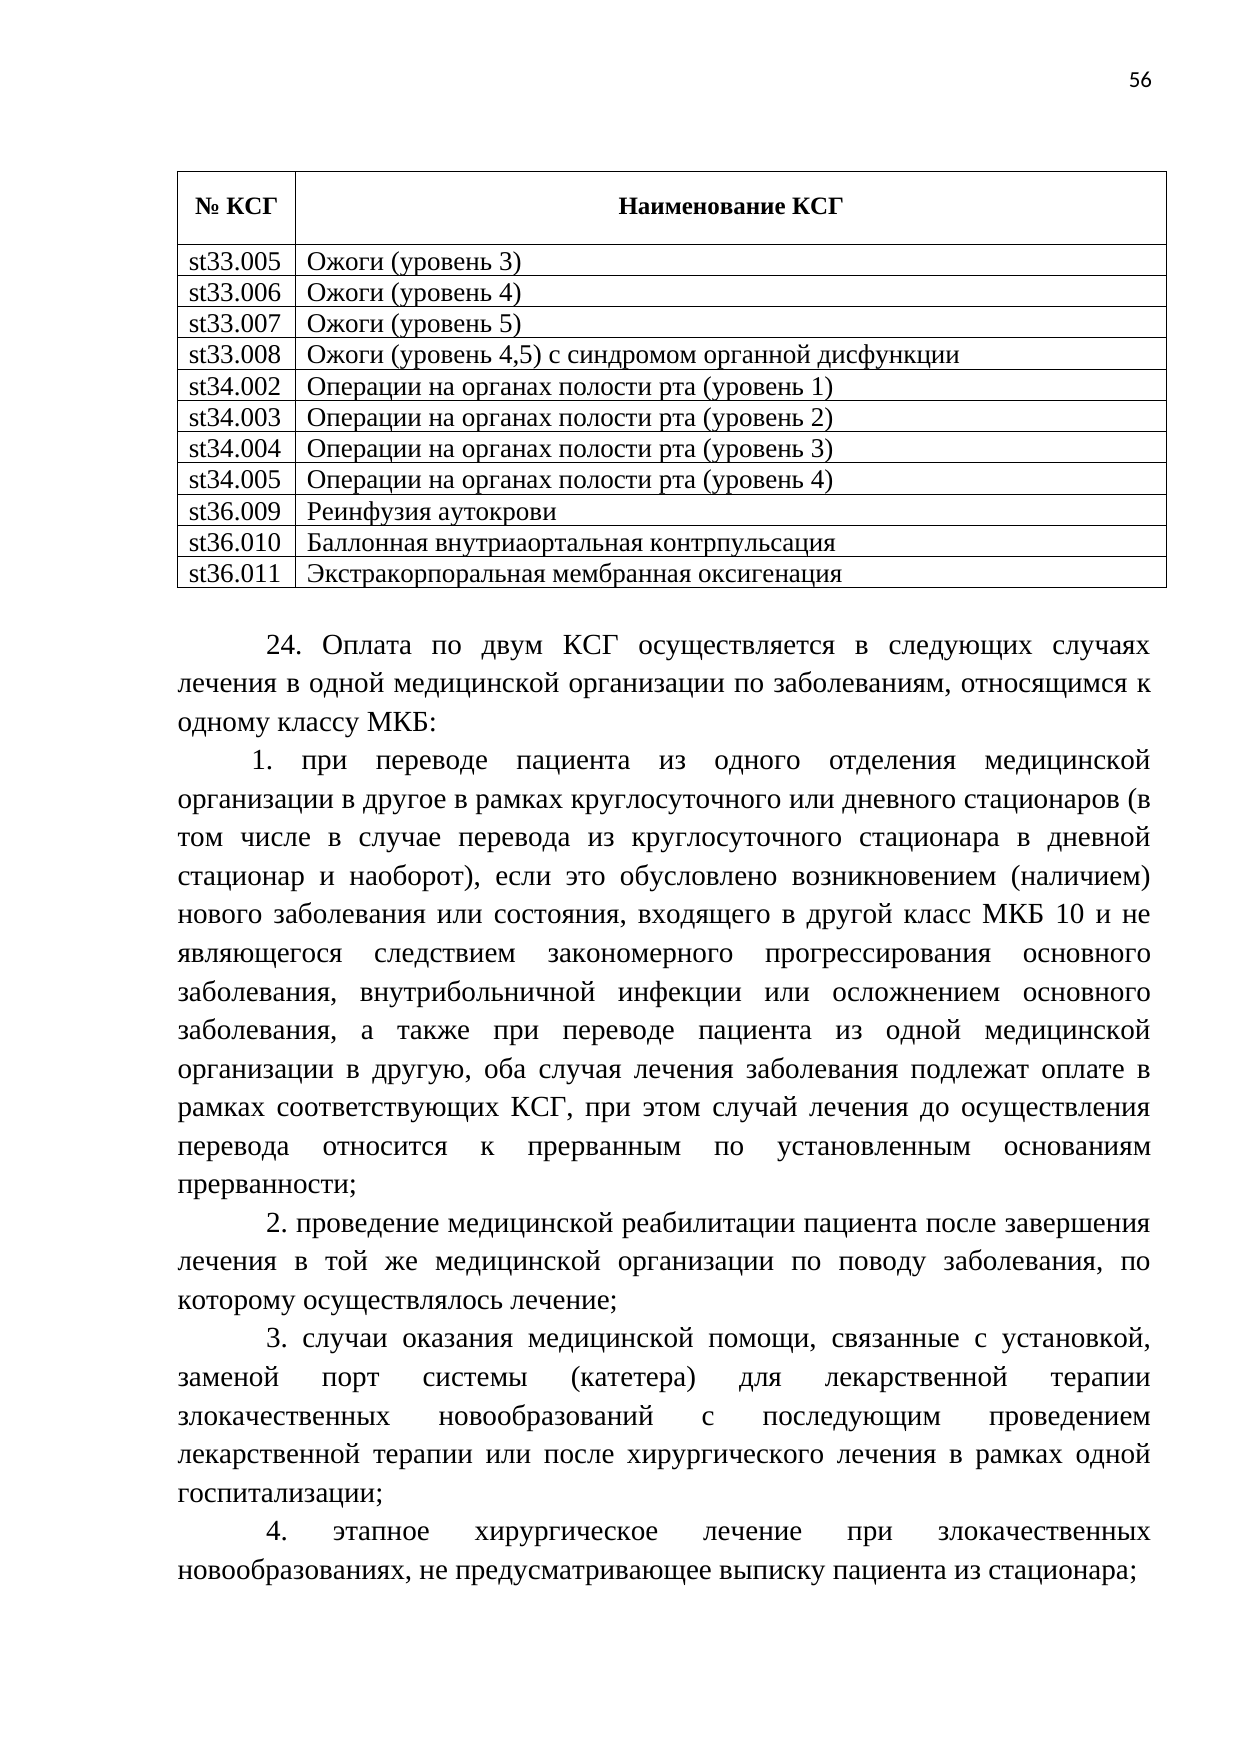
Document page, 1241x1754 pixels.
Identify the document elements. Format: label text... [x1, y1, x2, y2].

text 2. проведение медицинской реабилитации пациента после завершения лечения в той же медицинской организации по поводу заболевания, по которому осуществлялось лечение; [177, 1205, 1152, 1316]
table_cell Ожоги (уровень 4) [296, 276, 1166, 306]
table_cell st36.010 [178, 526, 295, 556]
table_cell st33.008 [178, 338, 295, 368]
table_cell st34.002 [178, 370, 295, 400]
table_cell st34.003 [178, 401, 295, 431]
table_cell st34.004 [178, 432, 295, 462]
table_cell st36.009 [178, 495, 295, 525]
text 4. этапное хирургическое лечение при злокачественных новообразованиях, не предусматривающее выписку пациента из стационара; [177, 1513, 1152, 1585]
text 24. Оплата по двум КСГ осуществляется в следующих случаях лечения в одной медицинской организации по заболеваниям, относящимся к одному классу МКБ: [177, 627, 1152, 737]
table_cell st33.007 [178, 307, 295, 337]
table_cell Операции на органах полости рта (уровень 2) [296, 401, 1166, 431]
table_cell Реинфузия аутокрови [296, 495, 1166, 525]
text 3. случаи оказания медицинской помощи, связанные с установкой, заменой порт системы (катетера) для лекарственной терапии злокачественных новообразований с последующим проведением лекарственной терапии или после хирургического лечения в рамках одной госпитализации; [177, 1321, 1152, 1508]
table_cell st33.005 [178, 245, 295, 275]
table_cell Ожоги (уровень 4,5) с синдромом органной дисфункции [296, 338, 1166, 368]
table_cell Баллонная внутриаортальная контрпульсация [296, 526, 1166, 556]
table_cell Ожоги (уровень 3) [296, 245, 1166, 275]
table_header № КСГ [178, 172, 295, 243]
table_header Наименование КСГ [296, 172, 1166, 243]
table_cell st36.011 [178, 557, 295, 587]
table_cell Операции на органах полости рта (уровень 4) [296, 463, 1166, 493]
text 1. при переводе пациента из одного отделения медицинской организации в другое в рамках круглосуточного или дневного стационаров (в том числе в случае перевода из круглосуточного стационара в дневной стационар и наоборот), если это обусловлено возникновением (наличием) нового заболевания или состояния, входящего в другой класс МКБ 10 и не являющегося следствием закономерного прогрессирования основного заболевания, внутрибольничной инфекции или осложнением основного заболевания, а также при переводе пациента из одной медицинской организации в другую, оба случая лечения заболевания подлежат оплате в рамках соответствующих КСГ, при этом случай лечения до осуществления перевода относится к прерванным по установленным основаниям прерванности; [177, 742, 1152, 1200]
table_cell Операции на органах полости рта (уровень 3) [296, 432, 1166, 462]
table_cell Экстракорпоральная мембранная оксигенация [296, 557, 1166, 587]
table_cell Ожоги (уровень 5) [296, 307, 1166, 337]
table_cell Операции на органах полости рта (уровень 1) [296, 370, 1166, 400]
table_cell st33.006 [178, 276, 295, 306]
table_cell st34.005 [178, 463, 295, 493]
